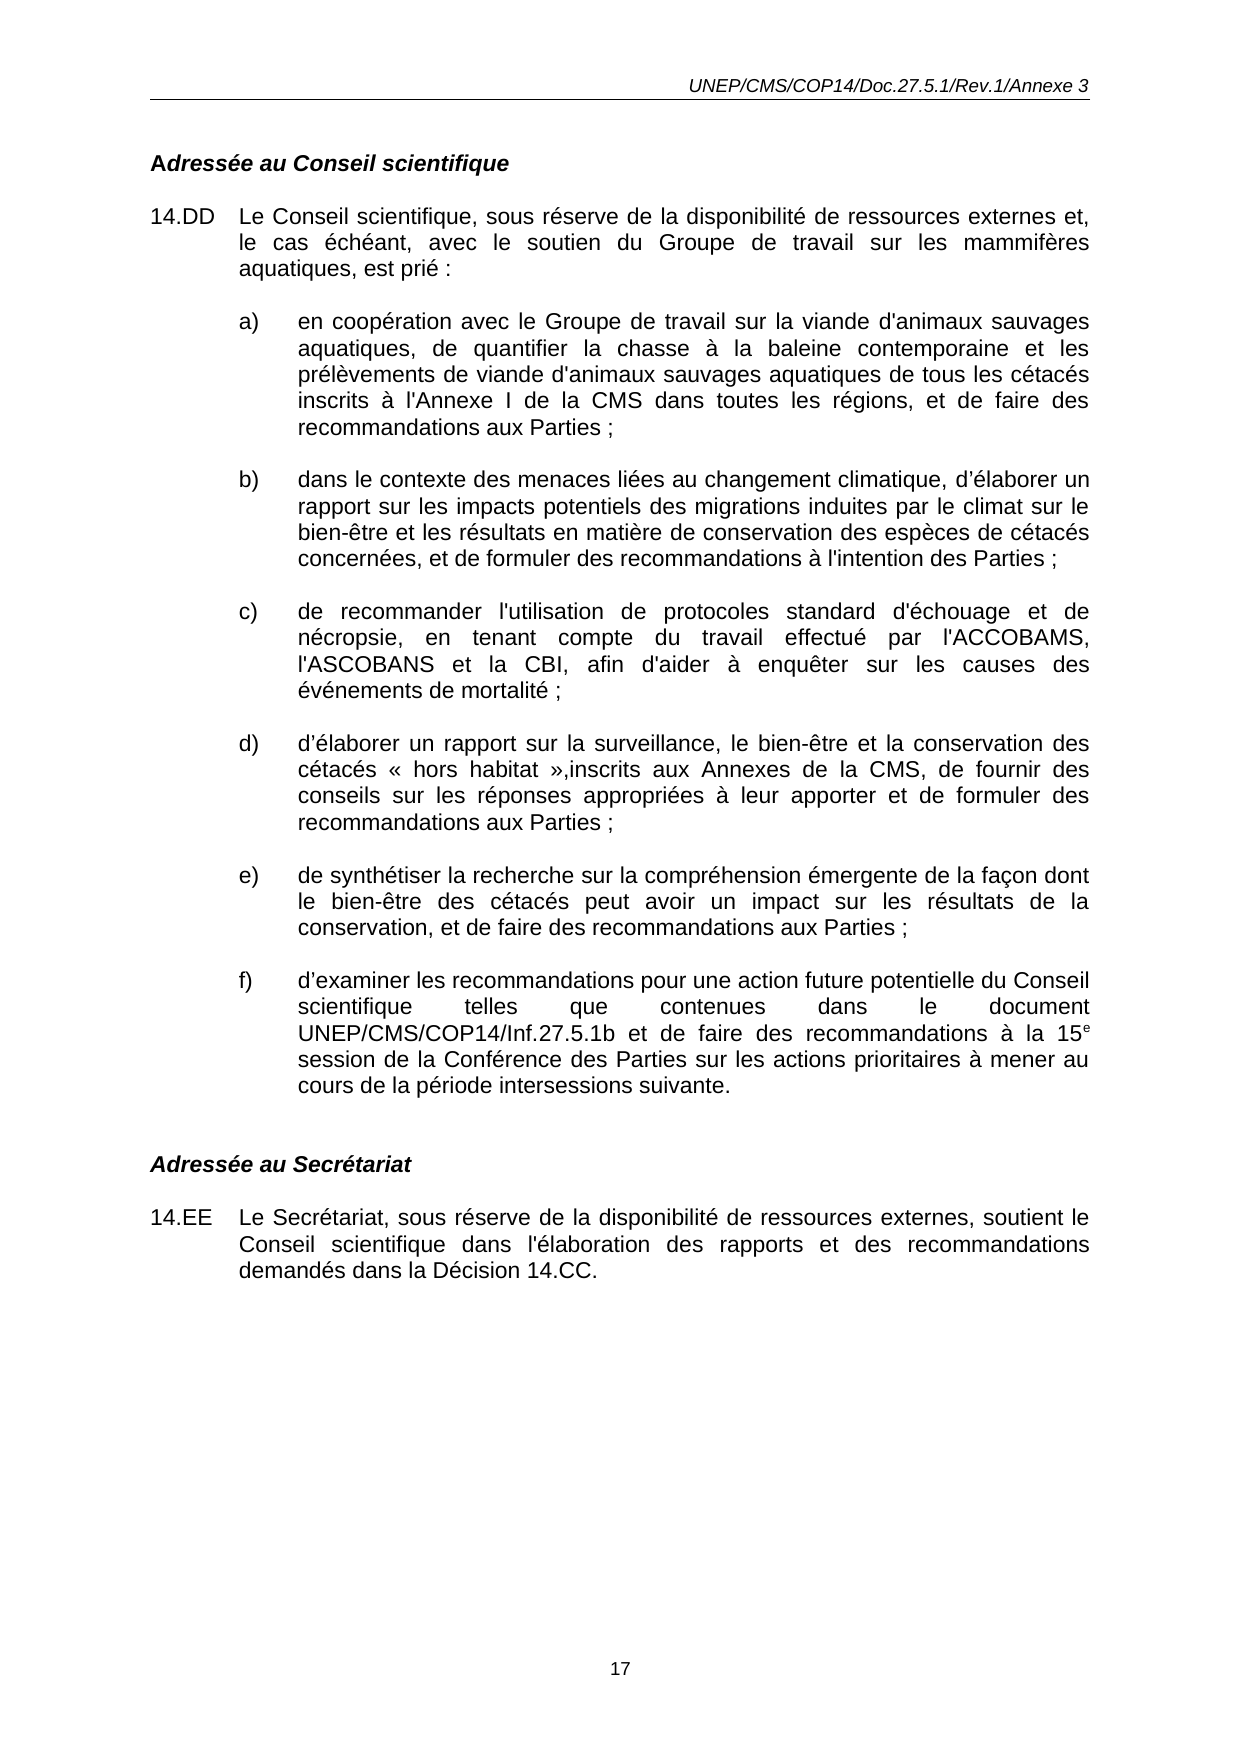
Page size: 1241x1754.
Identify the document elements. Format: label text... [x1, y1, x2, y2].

list d’élaborer un rapport sur la surveillance, le bien-être et la conservation des cétacés « hors habitat »,inscrits aux Annexes de la CMS, de fournir des conseils sur les réponses appropriées à leur apporter et de formuler des recommandations aux Parties ; [239, 730, 1090, 835]
list dans le contexte des menaces liées au changement climatique, d’élaborer un rapport sur les impacts potentiels des migrations induites par le climat sur le bien-être et les résultats en matière de conservation des espèces de cétacés concernées, et de formuler des recommandations à l'intention des Parties ; [239, 466, 1090, 572]
list de synthétiser la recherche sur la compréhension émergente de la façon dont le bien-être des cétacés peut avoir un impact sur les résultats de la conservation, et de faire des recommandations aux Parties ; [239, 862, 1090, 941]
list d’examiner les recommandations pour une action future potentielle du Conseil scientifique telles que contenues dans le document UNEP/CMS/COP14/Inf.27.5.1b et de faire des recommandations à la 15e session de la Conférence des Parties sur les actions prioritaires à mener au cours de la période intersessions suivante. [239, 967, 1090, 1099]
list de recommander l'utilisation de protocoles standard d'échouage et de nécropsie, en tenant compte du travail effectué par l'ACCOBAMS, l'ASCOBANS et la CBI, afin d'aider à enquêter sur les causes des événements de mortalité ; [239, 598, 1090, 703]
text Adressée au Conseil scientifique [150, 150, 1090, 176]
text Adressée au Secrétariat [150, 1151, 1090, 1178]
text 14.DD Le Conseil scientifique, sous réserve de la disponibilité de ressources externes et, le cas échéant, avec le soutien du Groupe de travail sur les mammifères aquatiques, est prié : [150, 203, 1090, 282]
list en coopération avec le Groupe de travail sur la viande d'animaux sauvages aquatiques, de quantifier la chasse à la baleine contemporaine et les prélèvements de viande d'animaux sauvages aquatiques de tous les cétacés inscrits à l'Annexe I de la CMS dans toutes les régions, et de faire des recommandations aux Parties ; [239, 308, 1090, 440]
text 14.EE Le Secrétariat, sous réserve de la disponibilité de ressources externes, soutient le Conseil scientifique dans l'élaboration des rapports et des recommandations demandés dans la Décision 14.CC. [150, 1204, 1090, 1283]
